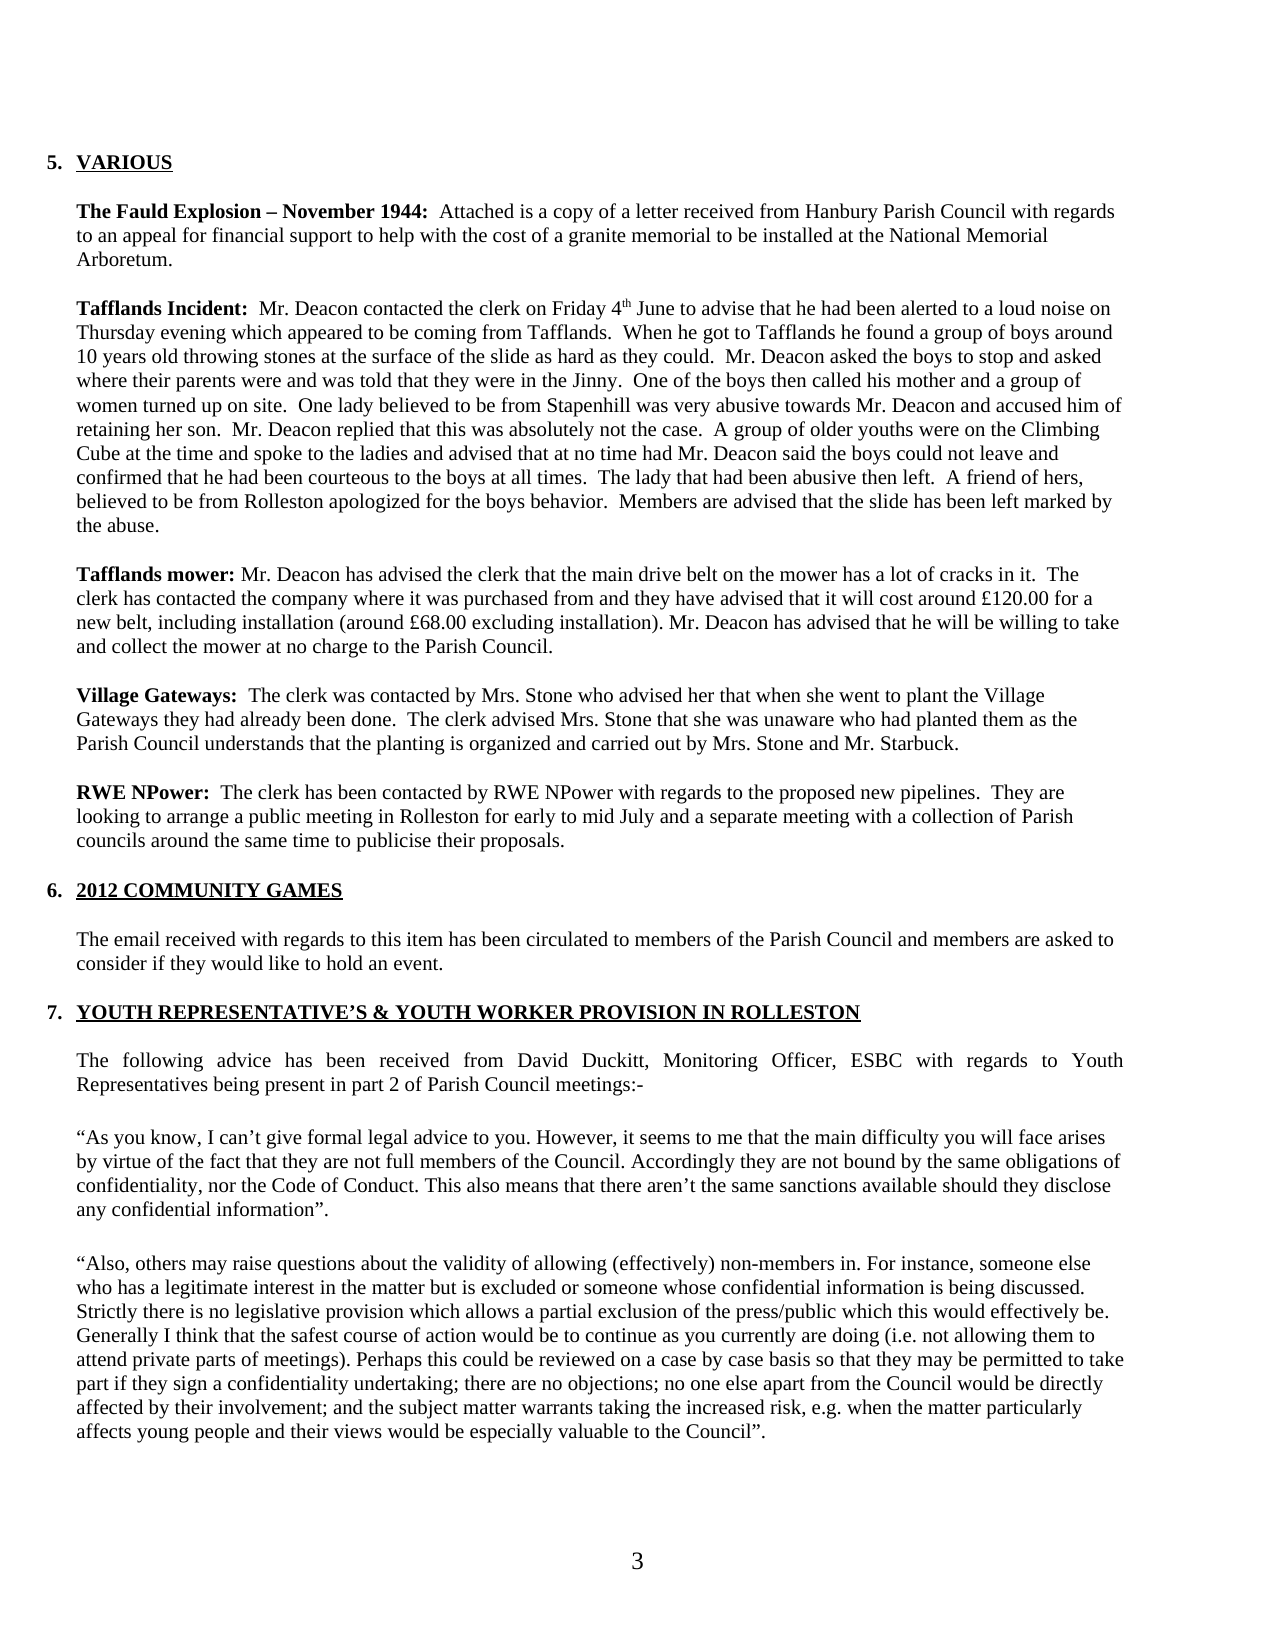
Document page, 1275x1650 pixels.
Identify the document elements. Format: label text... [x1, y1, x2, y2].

list VARIOUS [47, 150, 1125, 174]
text “Also, others may raise questions about the validity of allowing (effectively) non-members in. For instance, someone else who has a legitimate interest in the matter but is excluded or someone whose confidential information is being discussed. Strictly there is no legislative provision which allows a partial exclusion of the press/public which this would effectively be. Generally I think that the safest course of action would be to continue as you currently are doing (i.e. not allowing them to attend private parts of meetings). Perhaps this could be reviewed on a case by case basis so that they may be permitted to take part if they sign a confidentiality undertaking; there are no objections; no one else apart from the Council would be directly affected by their involvement; and the subject matter warrants taking the increased risk, e.g. when the matter particularly affects young people and their views would be especially valuable to the Council”. [76, 1251, 1125, 1443]
text Tafflands Incident: Mr. Deacon contacted the clerk on Friday 4th June to advise that he had been alerted to a loud noise on Thursday evening which appeared to be coming from Tafflands. When he got to Tafflands he found a group of boys around 10 years old throwing stones at the surface of the slide as hard as they could. Mr. Deacon asked the boys to stop and asked where their parents were and was told that they were in the Jinny. One of the boys then called his mother and a group of women turned up on site. One lady believed to be from Stapenhill was very abusive towards Mr. Deacon and accused him of retaining her son. Mr. Deacon replied that this was absolutely not the case. A group of older youths were on the Climbing Cube at the time and spoke to the ladies and advised that at no time had Mr. Deacon said the boys could not leave and confirmed that he had been courteous to the boys at all times. The lady that had been abusive then left. A friend of hers, believed to be from Rolleston apologized for the boys behavior. Members are advised that the slide has been left marked by the abuse. [76, 296, 1125, 537]
list YOUTH REPRESENTATIVE’S & YOUTH WORKER PROVISION IN ROLLESTON [47, 1000, 1125, 1024]
text “As you know, I can’t give formal legal advice to you. However, it seems to me that the main difficulty you will face arises by virtue of the fact that they are not full members of the Council. Accordingly they are not bound by the same obligations of confidentiality, nor the Code of Conduct. This also means that there aren’t the same sanctions available should they disclose any confidential information”. [76, 1125, 1125, 1221]
text The following advice has been received from David Duckitt, Monitoring Officer, ESBC with regards to Youth Representatives being present in part 2 of Parish Council meetings:- [76, 1048, 1125, 1096]
text The email received with regards to this item has been circulated to members of the Parish Council and members are asked to consider if they would like to hold an event. [76, 927, 1125, 975]
text Tafflands mower: Mr. Deacon has advised the clerk that the main drive belt on the mower has a lot of cracks in it. The clerk has contacted the company where it was purchased from and they have advised that it will cost around £120.00 for a new belt, including installation (around £68.00 excluding installation). Mr. Deacon has advised that he will be willing to take and collect the mower at no charge to the Parish Council. [76, 562, 1125, 658]
text The Fauld Explosion – November 1944: Attached is a copy of a letter received from Hanbury Parish Council with regards to an appeal for financial support to help with the cost of a granite memorial to be installed at the National Memorial Arboretum. [76, 199, 1125, 271]
text Village Gateways: The clerk was contacted by Mrs. Stone who advised her that when she went to plant the Village Gateways they had already been done. The clerk advised Mrs. Stone that she was unaware who had planted them as the Parish Council understands that the planting is organized and carried out by Mrs. Stone and Mr. Starbuck. [76, 683, 1125, 755]
text RWE NPower: The clerk has been contacted by RWE NPower with regards to the proposed new pipelines. They are looking to arrange a public meeting in Rolleston for early to mid July and a separate meeting with a collection of Parish councils around the same time to publicise their proposals. [76, 780, 1125, 852]
list 2012 COMMUNITY GAMES [47, 877, 1125, 902]
